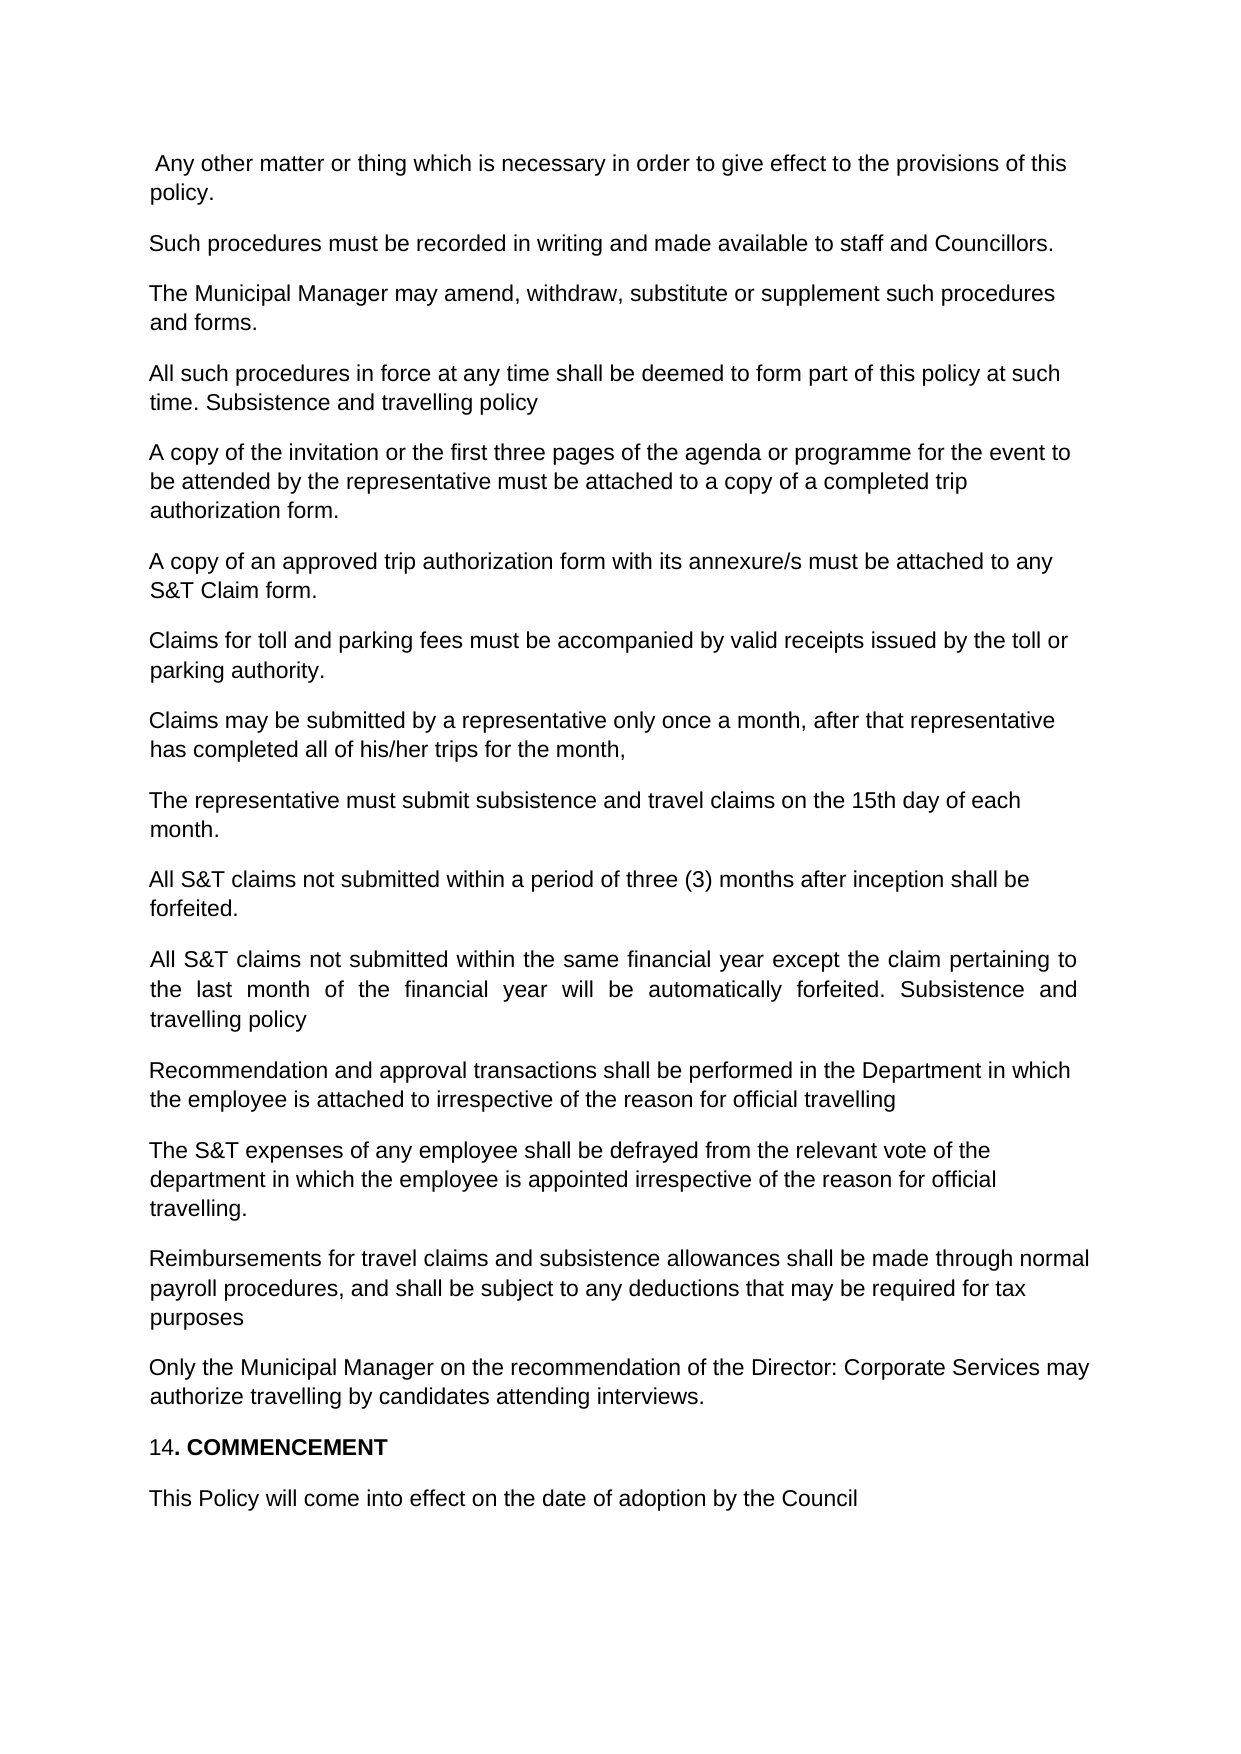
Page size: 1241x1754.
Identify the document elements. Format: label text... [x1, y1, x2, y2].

text Only the Municipal Manager on the recommendation of the Director: Corporate Services may authorize travelling by candidates attending interviews. [148, 1354, 1090, 1410]
text The S&T expenses of any employee shall be defrayed from the relevant vote of the department in which the employee is appointed irrespective of the reason for official travelling. [148, 1137, 1090, 1221]
text Any other matter or thing which is necessary in order to give effect to the provisions of this policy. [148, 150, 1090, 206]
text Reimbursements for travel claims and subsistence allowances shall be made through normal payroll procedures, and shall be subject to any deductions that may be required for tax purposes [148, 1245, 1090, 1330]
text Such procedures must be recorded in writing and made available to staff and Councillors. [148, 229, 1090, 256]
text A copy of an approved trip authorization form with its annexure/s must be attached to any S&T Claim form. [148, 548, 1090, 603]
text All S&T claims not submitted within a period of three (3) months after inception shall be forfeited. [148, 866, 1090, 922]
text 14. COMMENCEMENT [148, 1434, 1090, 1460]
text Claims may be submitted by a representative only once a month, after that representative has completed all of his/her trips for the month, [148, 707, 1090, 763]
text All such procedures in force at any time shall be deemed to form part of this policy at such time. Subsistence and travelling policy [148, 359, 1090, 415]
text Claims for toll and parking fees must be accompanied by valid receipts issued by the toll or parking authority. [148, 627, 1090, 683]
text The Municipal Manager may amend, withdraw, substitute or supplement such procedures and forms. [148, 280, 1090, 336]
text All S&T claims not submitted within the same financial year except the claim pertaining to the last month of the financial year will be automatically forfeited. Subsistence and travelling policy [150, 946, 1078, 1033]
text Recommendation and approval transactions shall be performed in the Department in which the employee is attached to irrespective of the reason for official travelling [148, 1057, 1090, 1113]
text A copy of the invitation or the first three pages of the agenda or programme for the event to be attended by the representative must be attached to a copy of a completed trip authorization form. [148, 439, 1090, 524]
text This Policy will come into effect on the date of adoption by the Council [148, 1485, 1090, 1511]
text The representative must submit subsistence and travel claims on the 15th day of each month. [148, 787, 1090, 842]
